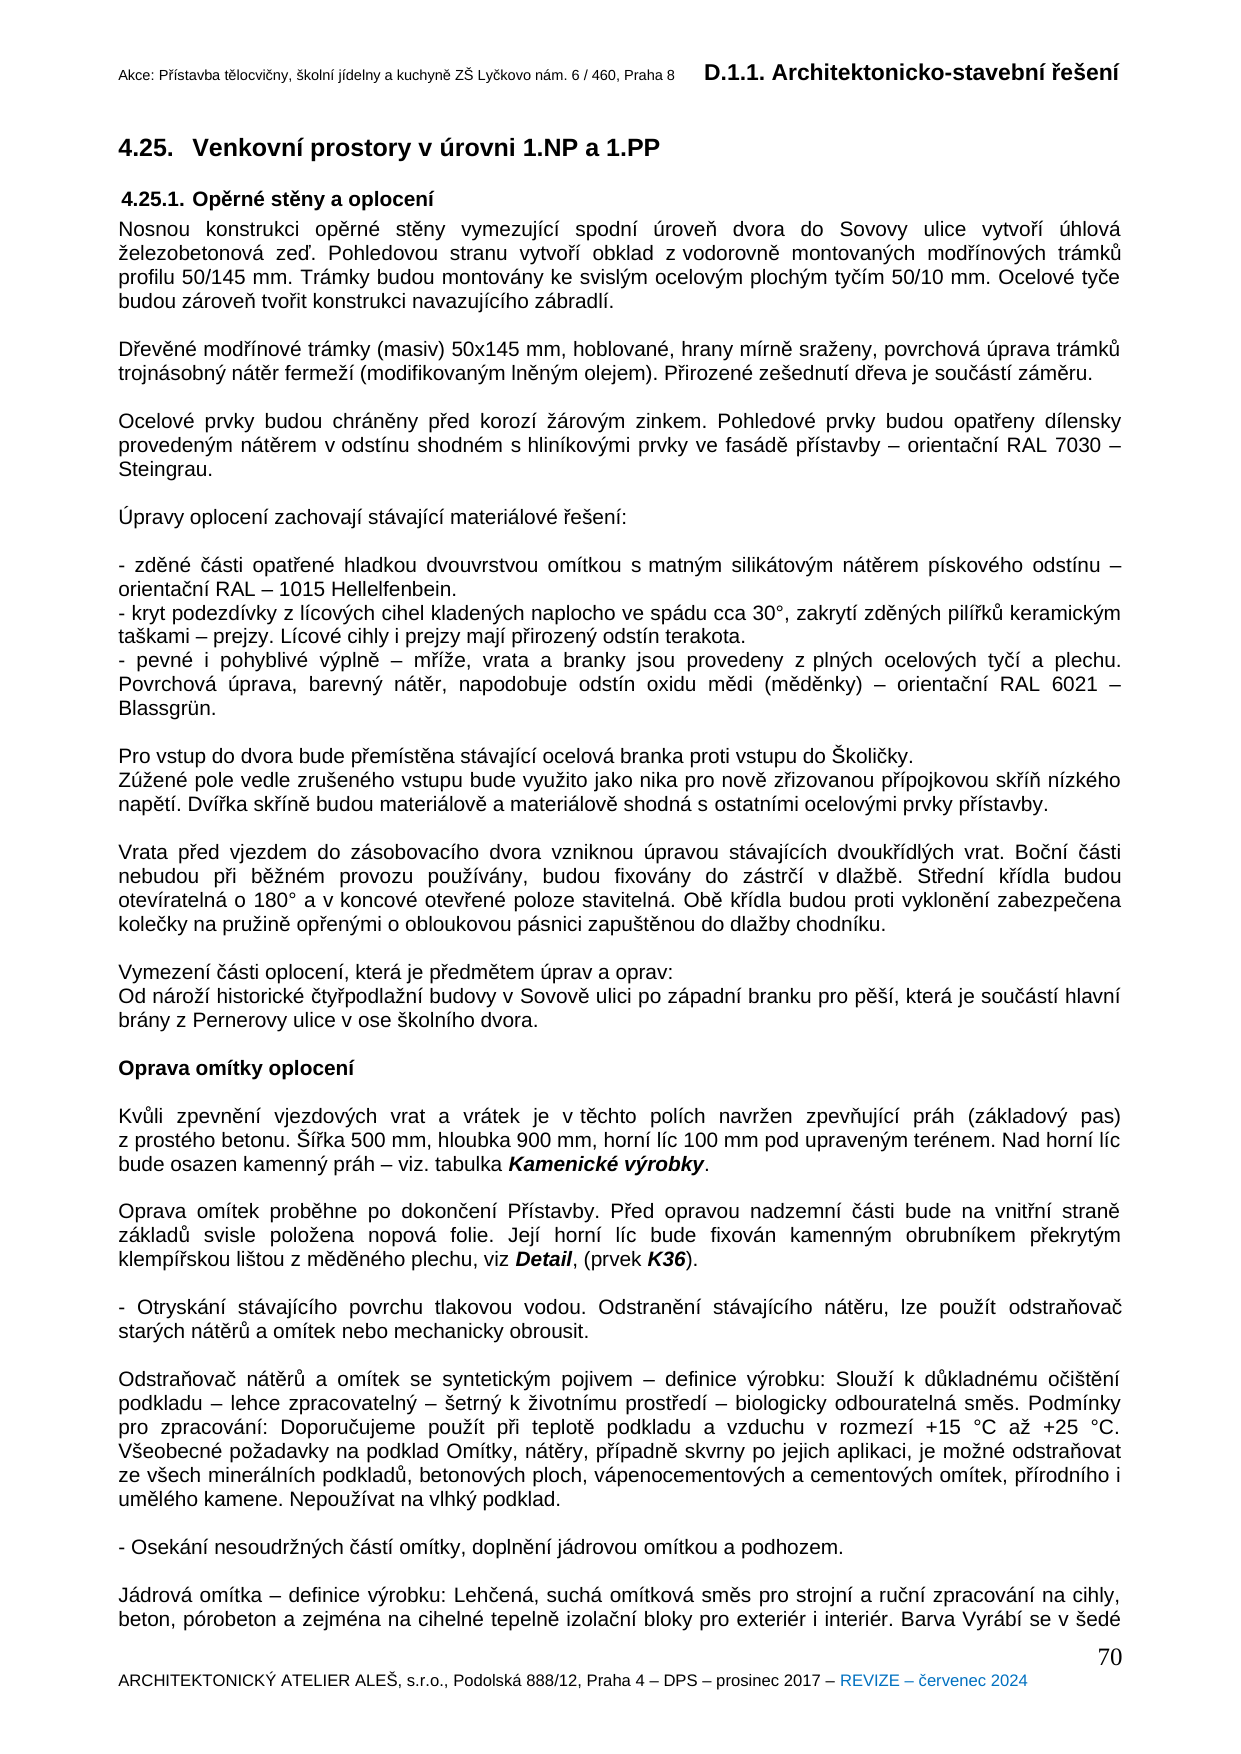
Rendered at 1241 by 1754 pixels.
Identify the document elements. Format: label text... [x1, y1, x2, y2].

text Kvůli zpevnění vjezdových vrat a vrátek je v těchto polích navržen zpevňující práh (základový pas) z prostého betonu. Šířka 500 mm, hloubka 900 mm, horní líc 100 mm pod upraveným terénem. Nad horní líc bude osazen kamenný práh – viz. tabulka Kamenické výrobky. [118, 1103, 1122, 1175]
list Opěrné stěny a oplocení [121, 187, 1122, 211]
text Úpravy oplocení zachovají stávající materiálové řešení: [118, 504, 1122, 528]
text Ocelové prvky budou chráněny před korozí žárovým zinkem. Pohledové prvky budou opatřeny dílensky provedeným nátěrem v odstínu shodném s hliníkovými prvky ve fasádě přístavby – orientační RAL 7030 – Steingrau. [118, 409, 1122, 481]
text - zděné části opatřené hladkou dvouvrstvou omítkou s matným silikátovým nátěrem pískového odstínu – orientační RAL – 1015 Hellelfenbein. [118, 552, 1122, 600]
text Zúžené pole vedle zrušeného vstupu bude využito jako nika pro nově zřizovanou přípojkovou skříň nízkého napětí. Dvířka skříně budou materiálově a materiálově shodná s ostatními ocelovými prvky přístavby. [118, 768, 1122, 816]
text - pevné i pohyblivé výplně – mříže, vrata a branky jsou provedeny z plných ocelových tyčí a plechu. Povrchová úprava, barevný nátěr, napodobuje odstín oxidu mědi (měděnky) – orientační RAL 6021 – Blassgrün. [118, 648, 1122, 720]
text Vymezení části oplocení, která je předmětem úprav a oprav: [118, 960, 1122, 984]
text - Osekání nesoudržných částí omítky, doplnění jádrovou omítkou a podhozem. [118, 1535, 1122, 1559]
text Oprava omítky oplocení [118, 1056, 1122, 1079]
text Od nároží historické čtyřpodlažní budovy v Sovově ulici po západní branku pro pěší, která je součástí hlavní brány z Pernerovy ulice v ose školního dvora. [118, 984, 1122, 1032]
text Nosnou konstrukci opěrné stěny vymezující spodní úroveň dvora do Sovovy ulice vytvoří úhlová železobetonová zeď. Pohledovou stranu vytvoří obklad z vodorovně montovaných modřínových trámků profilu 50/145 mm. Trámky budou montovány ke svislým ocelovým plochým tyčím 50/10 mm. Ocelové tyče budou zároveň tvořit konstrukci navazujícího zábradlí. [118, 217, 1122, 313]
list Venkovní prostory v úrovni 1.NP a 1.PP [118, 133, 1122, 162]
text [118, 1583, 1122, 1631]
text Oprava omítek proběhne po dokončení Přístavby. Před opravou nadzemní části bude na vnitřní straně základů svisle položena nopová folie. Její horní líc bude fixován kamenným obrubníkem překrytým klempířskou lištou z měděného plechu, viz Detail, (prvek K36). [118, 1199, 1122, 1271]
text Odstraňovač nátěrů a omítek se syntetickým pojivem – definice výrobku: Slouží k důkladnému očištění podkladu – lehce zpracovatelný – šetrný k životnímu prostředí – biologicky odbouratelná směs. Podmínky pro zpracování: Doporučujeme použít při teplotě podkladu a vzduchu v rozmezí +15 °C až +25 °C. Všeobecné požadavky na podklad Omítky, nátěry, případně skvrny po jejich aplikaci, je možné odstraňovat ze všech minerálních podkladů, betonových ploch, vápenocementových a cementových omítek, přírodního i umělého kamene. Nepoužívat na vlhký podklad. [118, 1367, 1122, 1511]
text Pro vstup do dvora bude přemístěna stávající ocelová branka proti vstupu do Školičky. [118, 744, 1122, 768]
text - kryt podezdívky z lícových cihel kladených naplocho ve spádu cca 30°, zakrytí zděných pilířků keramickým taškami – prejzy. Lícové cihly i prejzy mají přirozený odstín terakota. [118, 600, 1122, 648]
text Vrata před vjezdem do zásobovacího dvora vzniknou úpravou stávajících dvoukřídlých vrat. Boční části nebudou při běžném provozu používány, budou fixovány do zástrčí v dlažbě. Střední křídla budou otevíratelná o 180° a v koncové otevřené poloze stavitelná. Obě křídla budou proti vyklonění zabezpečena kolečky na pružině opřenými o obloukovou pásnici zapuštěnou do dlažby chodníku. [118, 840, 1122, 936]
text Dřevěné modřínové trámky (masiv) 50x145 mm, hoblované, hrany mírně sraženy, povrchová úprava trámků trojnásobný nátěr fermeží (modifikovaným lněným olejem). Přirozené zešednutí dřeva je součástí záměru. [118, 337, 1122, 385]
text - Otryskání stávajícího povrchu tlakovou vodou. Odstranění stávajícího nátěru, lze použít odstraňovač starých nátěrů a omítek nebo mechanicky obrousit. [118, 1295, 1122, 1343]
